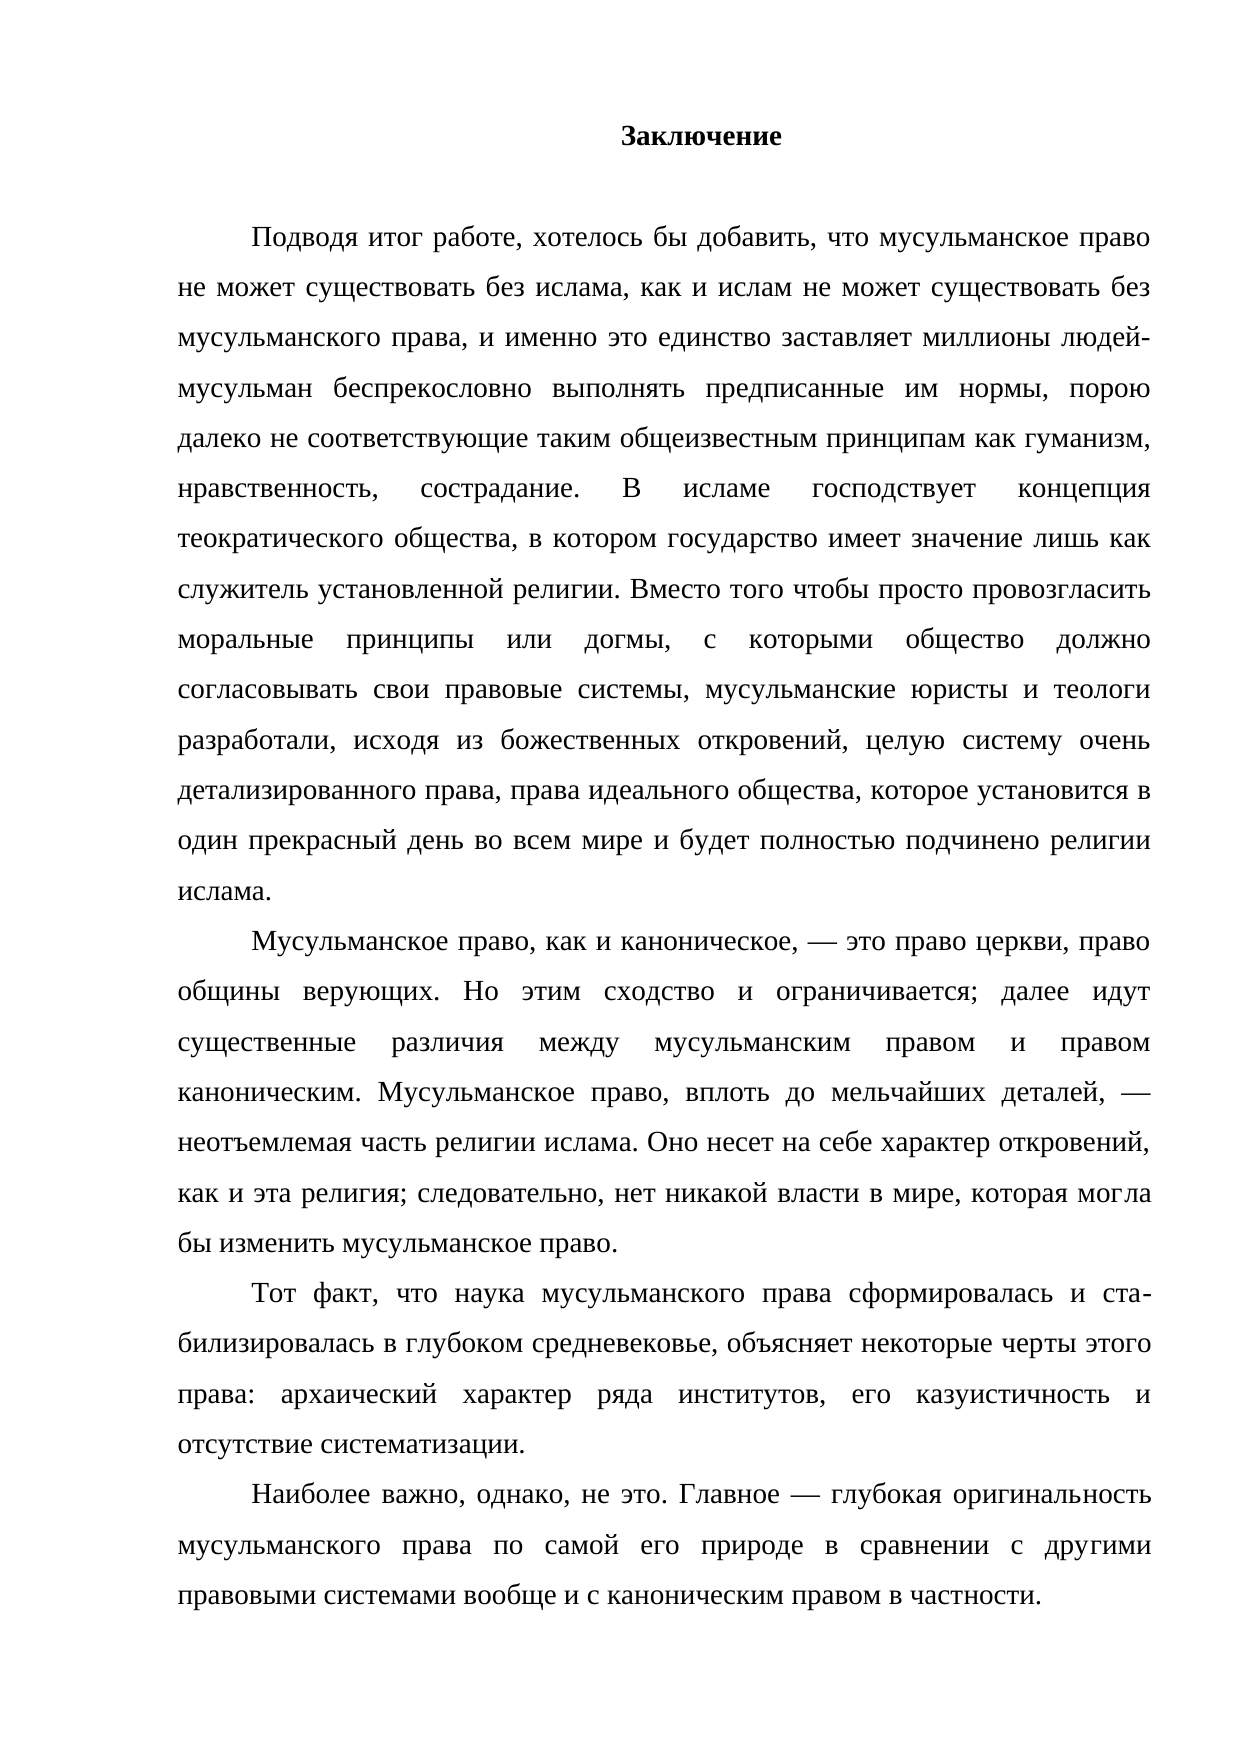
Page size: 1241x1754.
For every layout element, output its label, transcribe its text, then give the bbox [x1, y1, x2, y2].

text Тот факт, что наука мусульманского права сформировалась и стабилизировалась в глубоком средневековье, объясняет некоторые черты этого права: архаический характер ряда институтов, его казуистичность и отсутствие систематизации. [177, 1275, 1152, 1460]
text Наиболее важно, однако, не это. Главное — глубокая оригинальность мусульманского права по самой его природе в сравнении с другими правовыми системами вообще и с каноническим правом в частности. [177, 1477, 1152, 1611]
text Мусульманское право, как и каноническое, — это право церкви, право общины верующих. Но этим сходство и ограничивается; далее идут существенные различия между мусульманским правом и правом каноническим. Мусульманское право, вплоть до мельчайших деталей, — неотъемлемая часть религии ислама. Оно несет на себе характер откровений, как и эта религия; следовательно, нет никакой власти в мире, которая могла бы изменить мусульманское право. [177, 923, 1152, 1258]
text Подводя итог работе, хотелось бы добавить, что мусульманское право не может существовать без ислама, как и ислам не может существовать без мусульманского права, и именно это единство заставляет миллионы людей-мусульман беспрекословно выполнять предписанные им нормы, порою далеко не соответствующие таким общеизвестным принципам как гуманизм, нравственность, сострадание. В исламе господствует концепция теократического общества, в котором государство имеет значение лишь как служитель установленной религии. Вместо того чтобы просто провозгласить моральные принципы или догмы, с которыми общество должно согласовывать свои правовые системы, мусульманские юристы и теологи разработали, исходя из божественных откровений, целую систему очень детализированного права, права идеального общества, которое установится в один прекрасный день во всем мире и будет полностью подчинено религии ислама. [177, 219, 1152, 906]
text Заключение [177, 118, 1152, 152]
